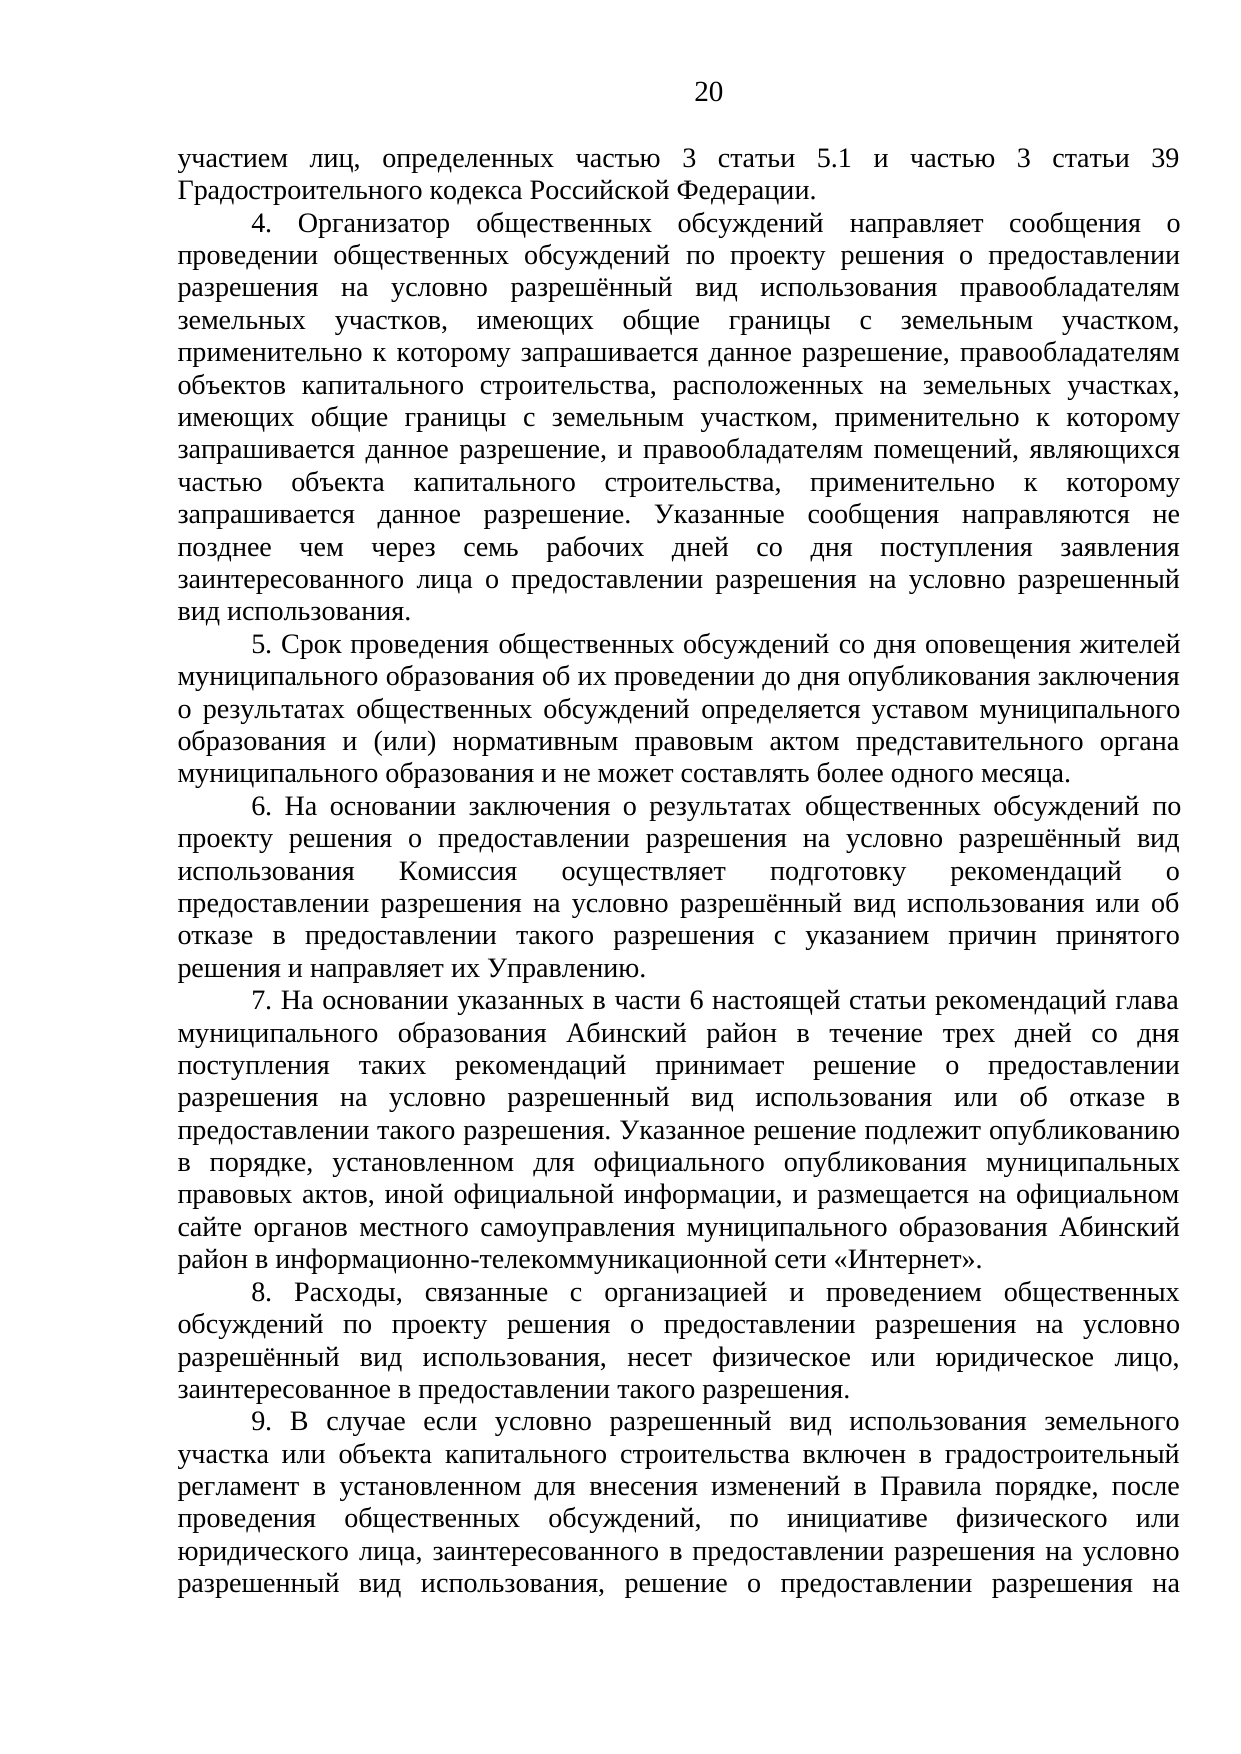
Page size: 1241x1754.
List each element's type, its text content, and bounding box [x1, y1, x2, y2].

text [177, 141, 1181, 206]
text 6. На основании заключения о результатах общественных обсуждений по проекту решения о предоставлении разрешения на условно разрешённый вид использования Комиссия осуществляет подготовку рекомендаций о предоставлении разрешения на условно разрешённый вид использования или об отказе в предоставлении такого разрешения с указанием причин принятого решения и направляет их Управлению. [177, 789, 1181, 983]
text 5. Срок проведения общественных обсуждений со дня оповещения жителей муниципального образования об их проведении до дня опубликования заключения о результатах общественных обсуждений определяется уставом муниципального образования и (или) нормативным правовым актом представительного органа муниципального образования и не может составлять более одного месяца. [177, 627, 1181, 789]
text 8. Расходы, связанные с организацией и проведением общественных обсуждений по проекту решения о предоставлении разрешения на условно разрешённый вид использования, несет физическое или юридическое лицо, заинтересованное в предоставлении такого разрешения. [177, 1275, 1181, 1404]
text 4. Организатор общественных обсуждений направляет сообщения о проведении общественных обсуждений по проекту решения о предоставлении разрешения на условно разрешённый вид использования правообладателям земельных участков, имеющих общие границы с земельным участком, применительно к которому запрашивается данное разрешение, правообладателям объектов капитального строительства, расположенных на земельных участках, имеющих общие границы с земельным участком, применительно к которому запрашивается данное разрешение, и правообладателям помещений, являющихся частью объекта капитального строительства, применительно к которому запрашивается данное разрешение. Указанные сообщения направляются не позднее чем через семь рабочих дней со дня поступления заявления заинтересованного лица о предоставлении разрешения на условно разрешенный вид использования. [177, 206, 1181, 627]
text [177, 1404, 1181, 1599]
text 7. На основании указанных в части 6 настоящей статьи рекомендаций глава муниципального образования Абинский район в течение трех дней со дня поступления таких рекомендаций принимает решение о предоставлении разрешения на условно разрешенный вид использования или об отказе в предоставлении такого разрешения. Указанное решение подлежит опубликованию в порядке, установленном для официального опубликования муниципальных правовых актов, иной официальной информации, и размещается на официальном сайте органов местного самоуправления муниципального образования Абинский район в информационно-телекоммуникационной сети «Интернет». [177, 983, 1181, 1275]
